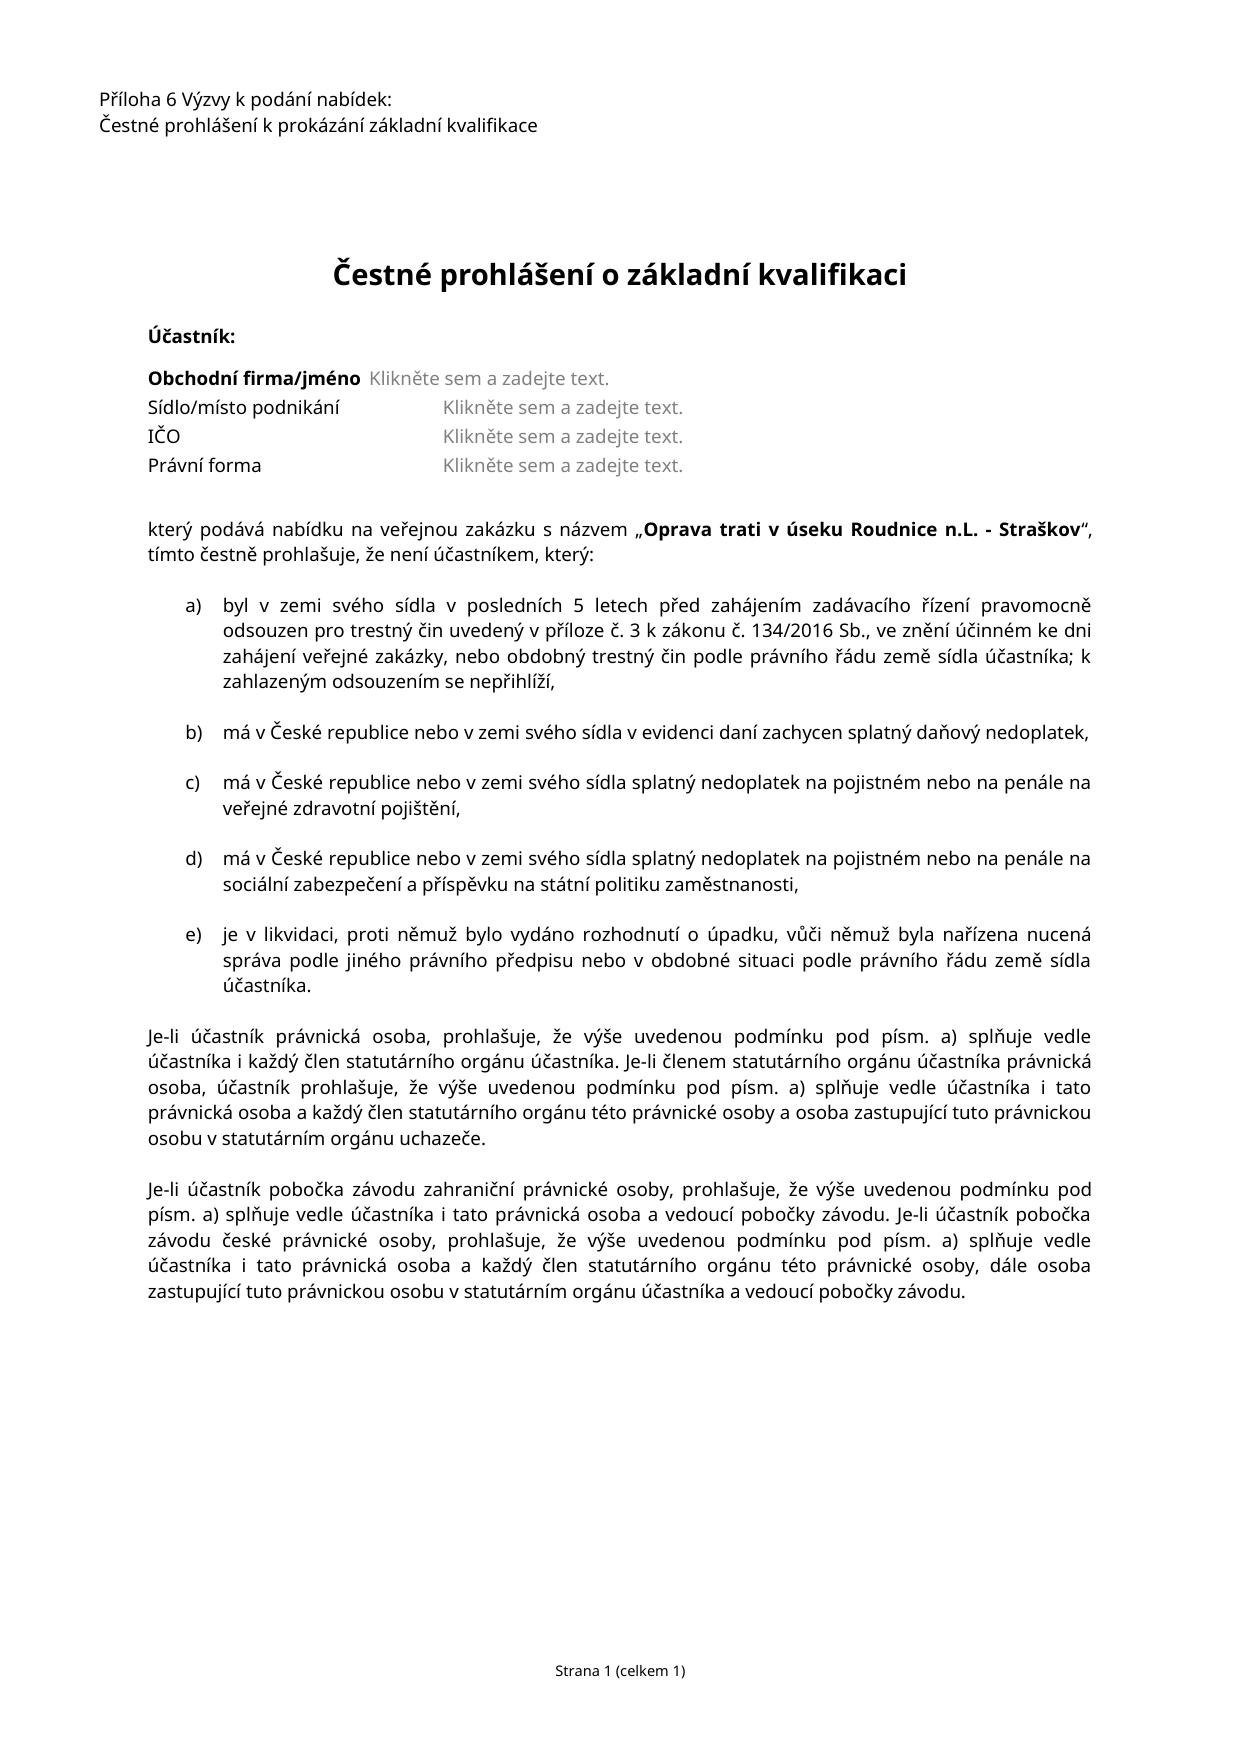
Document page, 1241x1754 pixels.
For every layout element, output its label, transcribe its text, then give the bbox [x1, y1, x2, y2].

text který podává nabídku na veřejnou zakázku s názvem „Oprava trati v úseku Roudnice n.L. - Straškov“, tímto čestně prohlašuje, že není účastníkem, který: [148, 516, 1093, 567]
list má v České republice nebo v zemi svého sídla v evidenci daní zachycen splatný daňový nedoplatek, [185, 719, 1093, 744]
text Právní forma [148, 449, 1093, 478]
list má v České republice nebo v zemi svého sídla splatný nedoplatek na pojistném nebo na penále na veřejné zdravotní pojištění, [185, 769, 1093, 821]
list má v České republice nebo v zemi svého sídla splatný nedoplatek na pojistném nebo na penále na sociální zabezpečení a příspěvku na státní politiku zaměstnanosti, [185, 846, 1093, 897]
text Účastník: [148, 318, 1093, 349]
list byl v zemi svého sídla v posledních 5 letech před zahájením zadávacího řízení pravomocně odsouzen pro trestný čin uvedený v příloze č. 3 k zákonu č. 134/2016 Sb., ve znění účinném ke dni zahájení veřejné zakázky, nebo obdobný trestný čin podle právního řádu země sídla účastníka; k zahlazeným odsouzením se nepřihlíží, [185, 592, 1093, 694]
text IČO [148, 420, 1093, 449]
text Sídlo/místo podnikání [148, 391, 1093, 420]
text Je-li účastník pobočka závodu zahraniční právnické osoby, prohlašuje, že výše uvedenou podmínku pod písm. a) splňuje vedle účastníka i tato právnická osoba a vedoucí pobočky závodu. Je-li účastník pobočka závodu české právnické osoby, prohlašuje, že výše uvedenou podmínku pod písm. a) splňuje vedle účastníka i tato právnická osoba a každý člen statutárního orgánu této právnické osoby, dále osoba zastupující tuto právnickou osobu v statutárním orgánu účastníka a vedoucí pobočky závodu. [148, 1176, 1093, 1304]
list je v likvidaci, proti němuž bylo vydáno rozhodnutí o úpadku, vůči němuž byla nařízena nucená správa podle jiného právního předpisu nebo v obdobné situaci podle právního řádu země sídla účastníka. [185, 922, 1093, 998]
text Je-li účastník právnická osoba, prohlašuje, že výše uvedenou podmínku pod písm. a) splňuje vedle účastníka i každý člen statutárního orgánu účastníka. Je-li členem statutárního orgánu účastníka právnická osoba, účastník prohlašuje, že výše uvedenou podmínku pod písm. a) splňuje vedle účastníka i tato právnická osoba a každý člen statutárního orgánu této právnické osoby a osoba zastupující tuto právnickou osobu v statutárním orgánu uchazeče. [148, 1023, 1093, 1151]
title Čestné prohlášení o základní kvalifikaci [148, 254, 1093, 293]
text Obchodní firma/jméno [148, 362, 1093, 391]
